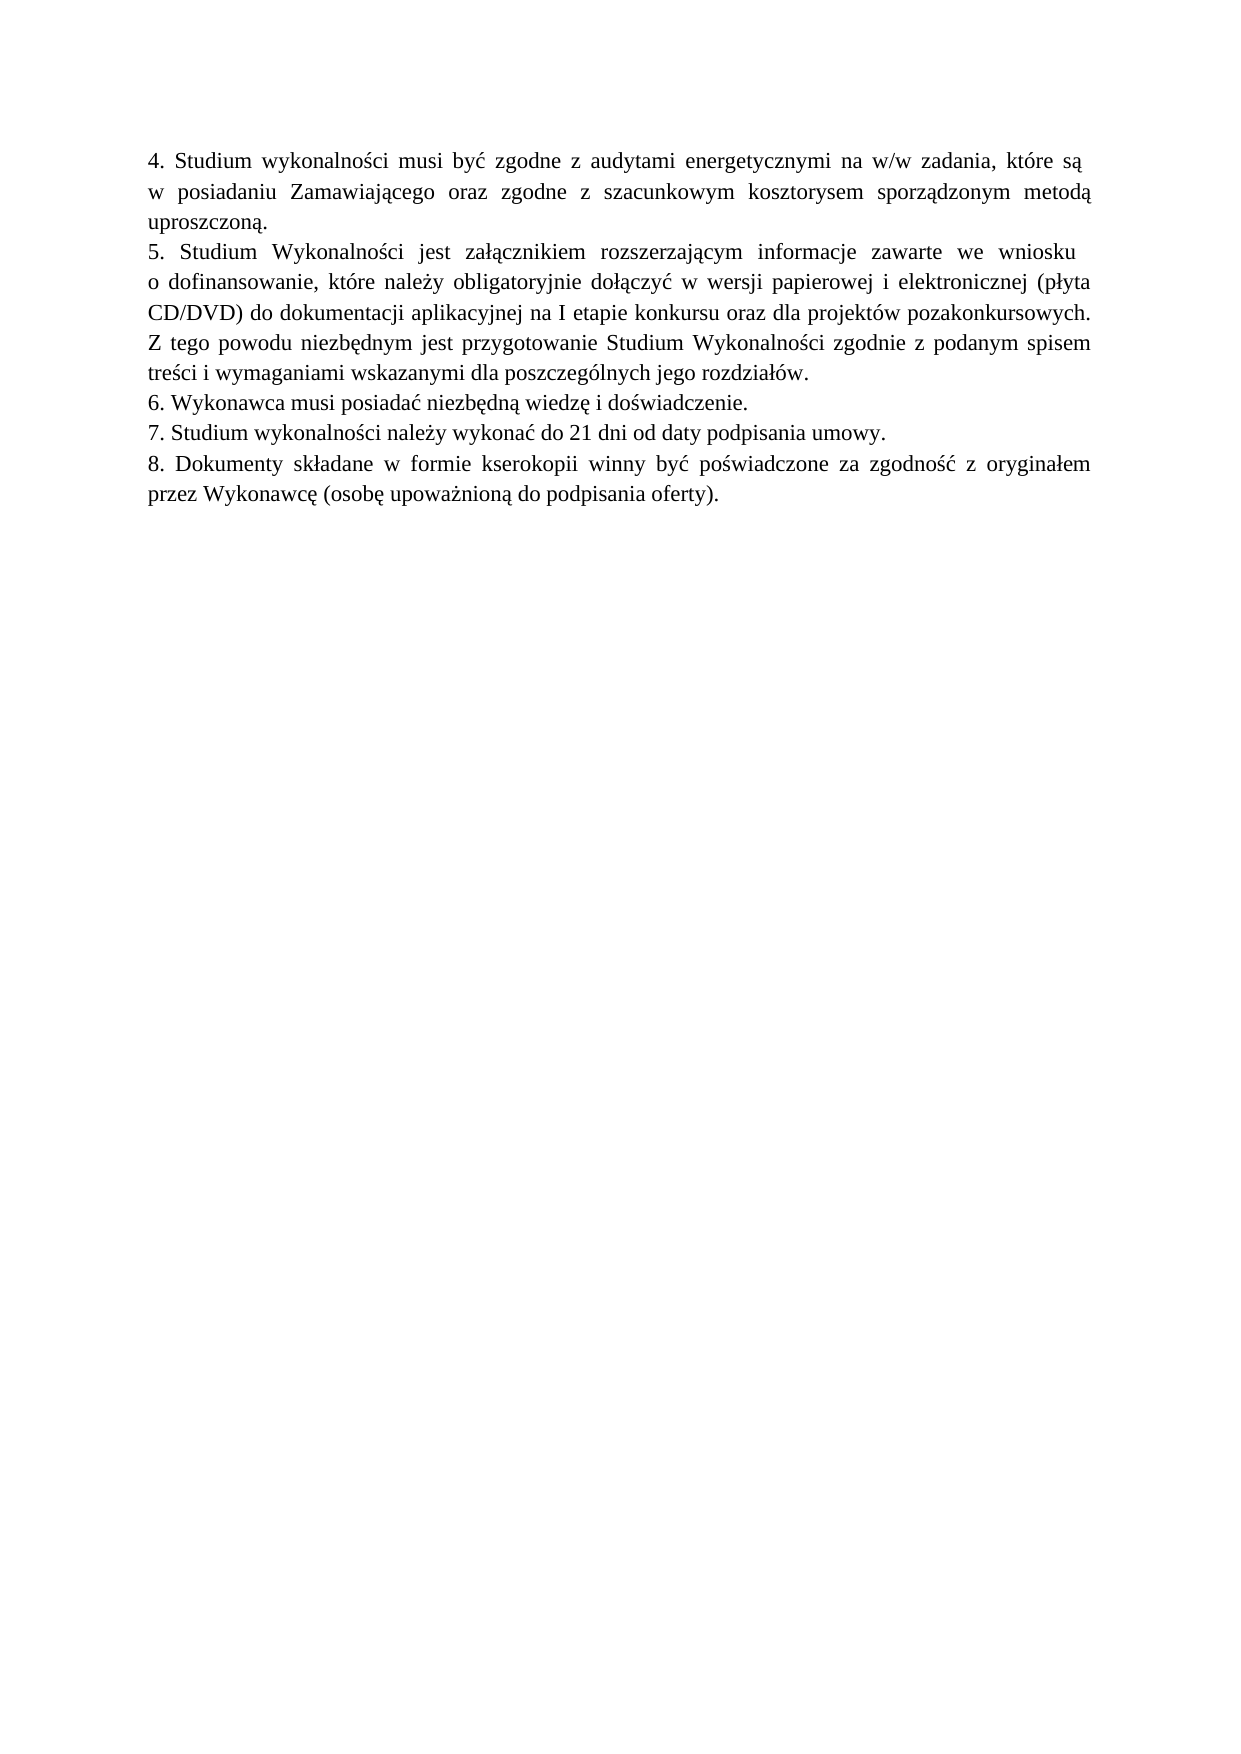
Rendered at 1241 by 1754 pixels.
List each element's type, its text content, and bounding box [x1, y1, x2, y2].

list 6. Wykonawca musi posiadać niezbędną wiedzę i doświadczenie. [148, 389, 1093, 416]
list 5. Studium Wykonalności jest załącznikiem rozszerzającym informacje zawarte we wniosku o dofinansowanie, które należy obligatoryjnie dołączyć w wersji papierowej i elektronicznej (płyta CD/DVD) do dokumentacji aplikacyjnej na I etapie konkursu oraz dla projektów pozakonkursowych. Z tego powodu niezbędnym jest przygotowanie Studium Wykonalności zgodnie z podanym spisem treści i wymaganiami wskazanymi dla poszczególnych jego rozdziałów. [148, 238, 1093, 385]
text 8. Dokumenty składane w formie kserokopii winny być poświadczone za zgodność z oryginałem przez Wykonawcę (osobę upoważnioną do podpisania oferty). [148, 450, 1093, 506]
text 7. Studium wykonalności należy wykonać do 21 dni od daty podpisania umowy. [148, 419, 1093, 446]
list 4. Studium wykonalności musi być zgodne z audytami energetycznymi na w/w zadania, które są w posiadaniu Zamawiającego oraz zgodne z szacunkowym kosztorysem sporządzonym metodą uproszczoną. [148, 148, 1093, 234]
